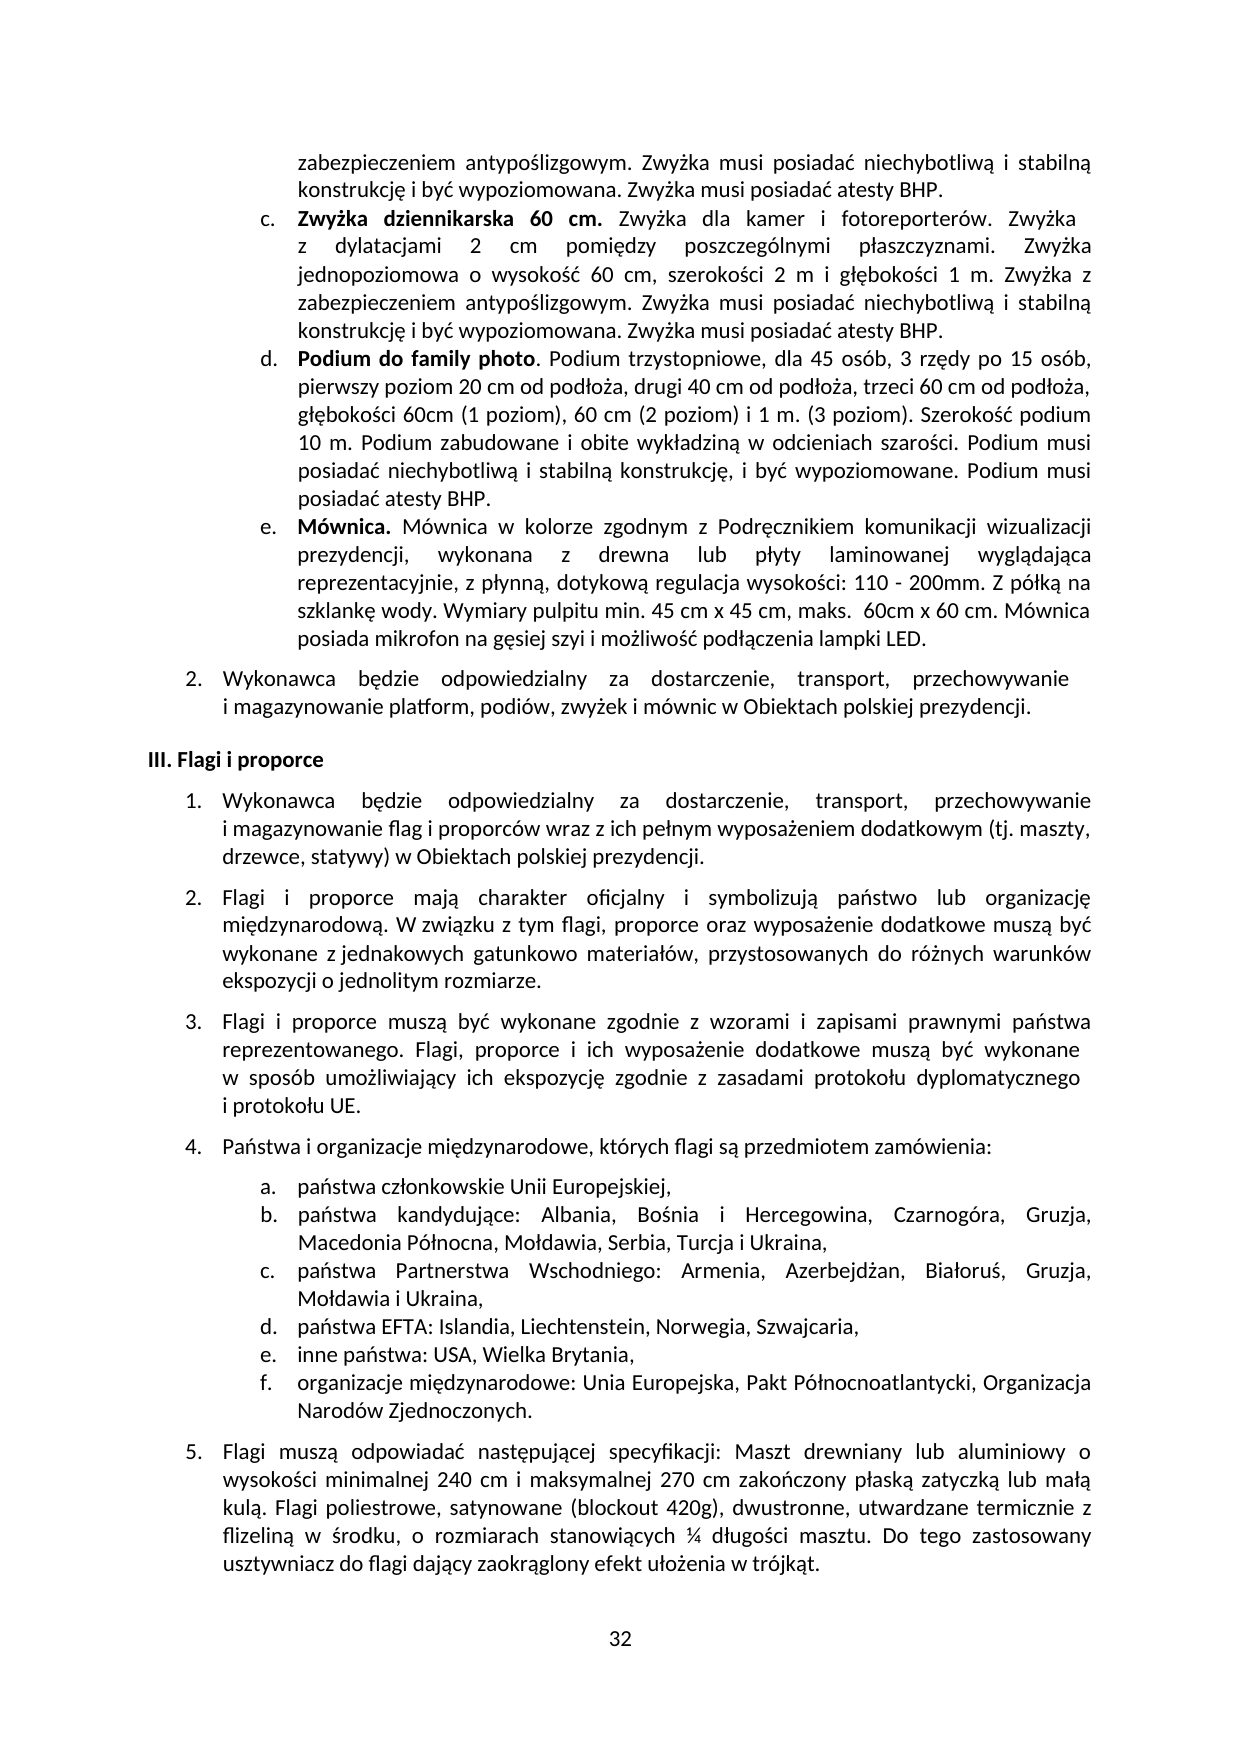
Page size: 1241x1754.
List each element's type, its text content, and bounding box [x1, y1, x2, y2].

list inne państwa: USA, Wielka Brytania, [260, 1340, 1093, 1368]
list państwa członkowskie Unii Europejskiej, [260, 1172, 1093, 1200]
list Mównica. Mównica w kolorze zgodnym z Podręcznikiem komunikacji wizualizacji prezydencji, wykonana z drewna lub płyty laminowanej wyglądająca reprezentacyjnie, z płynną, dotykową regulacja wysokości: 110 - 200mm. Z półką na szklankę wody. Wymiary pulpitu min. 45 cm x 45 cm, maks. 60cm x 60 cm. Mównica posiada mikrofon na gęsiej szyi i możliwość podłączenia lampki LED. [260, 512, 1093, 652]
list państwa kandydujące: Albania, Bośnia i Hercegowina, Czarnogóra, Gruzja, Macedonia Północna, Mołdawia, Serbia, Turcja i Ukraina, [260, 1200, 1093, 1256]
list Podium do family photo. Podium trzystopniowe, dla 45 osób, 3 rzędy po 15 osób, pierwszy poziom 20 cm od podłoża, drugi 40 cm od podłoża, trzeci 60 cm od podłoża, głębokości 60cm (1 poziom), 60 cm (2 poziom) i 1 m. (3 poziom). Szerokość podium 10 m. Podium zabudowane i obite wykładziną w odcieniach szarości. Podium musi posiadać niechybotliwą i stabilną konstrukcję, i być wypoziomowane. Podium musi posiadać atesty BHP. [260, 344, 1093, 512]
list państwa EFTA: Islandia, Liechtenstein, Norwegia, Szwajcaria, [260, 1312, 1093, 1340]
list Zwyżka dziennikarska 60 cm. Zwyżka dla kamer i fotoreporterów. Zwyżka z dylatacjami 2 cm pomiędzy poszczególnymi płaszczyznami. Zwyżka jednopoziomowa o wysokość 60 cm, szerokości 2 m i głębokości 1 m. Zwyżka z zabezpieczeniem antypoślizgowym. Zwyżka musi posiadać niechybotliwą i stabilną konstrukcję i być wypoziomowana. Zwyżka musi posiadać atesty BHP. [260, 204, 1093, 344]
list organizacje międzynarodowe: Unia Europejska, Pakt Północnoatlantycki, Organizacja Narodów Zjednoczonych. [260, 1368, 1093, 1424]
list Flagi muszą odpowiadać następującej specyfikacji: Maszt drewniany lub aluminiowy o wysokości minimalnej 240 cm i maksymalnej 270 cm zakończony płaską zatyczką lub małą kulą. Flagi poliestrowe, satynowane (blockout 420g), dwustronne, utwardzane termicznie z flizeliną w środku, o rozmiarach stanowiących ¼ długości masztu. Do tego zastosowany usztywniacz do flagi dający zaokrąglony efekt ułożenia w trójkąt. [185, 1437, 1093, 1577]
list państwa Partnerstwa Wschodniego: Armenia, Azerbejdżan, Białoruś, Gruzja, Mołdawia i Ukraina, [260, 1256, 1093, 1312]
list Państwa i organizacje międzynarodowe, których flagi są przedmiotem zamówienia: [185, 1132, 1093, 1160]
list Flagi i proporce muszą być wykonane zgodnie z wzorami i zapisami prawnymi państwa reprezentowanego. Flagi, proporce i ich wyposażenie dodatkowe muszą być wykonane w sposób umożliwiający ich ekspozycję zgodnie z zasadami protokołu dyplomatycznego i protokołu UE. [185, 1007, 1093, 1119]
list Wykonawca będzie odpowiedzialny za dostarczenie, transport, przechowywanie i magazynowanie platform, podiów, zwyżek i mównic w Obiektach polskiej prezydencji. [185, 664, 1093, 721]
list Wykonawca będzie odpowiedzialny za dostarczenie, transport, przechowywanie i magazynowanie flag i proporców wraz z ich pełnym wyposażeniem dodatkowym (tj. maszty, drzewce, statywy) w Obiektach polskiej prezydencji. [185, 786, 1093, 870]
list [260, 148, 1093, 204]
text III. Flagi i proporce [148, 746, 1093, 773]
list Flagi i proporce mają charakter oficjalny i symbolizują państwo lub organizację międzynarodową. W związku z tym flagi, proporce oraz wyposażenie dodatkowe muszą być wykonane z jednakowych gatunkowo materiałów, przystosowanych do różnych warunków ekspozycji o jednolitym rozmiarze. [185, 883, 1093, 995]
